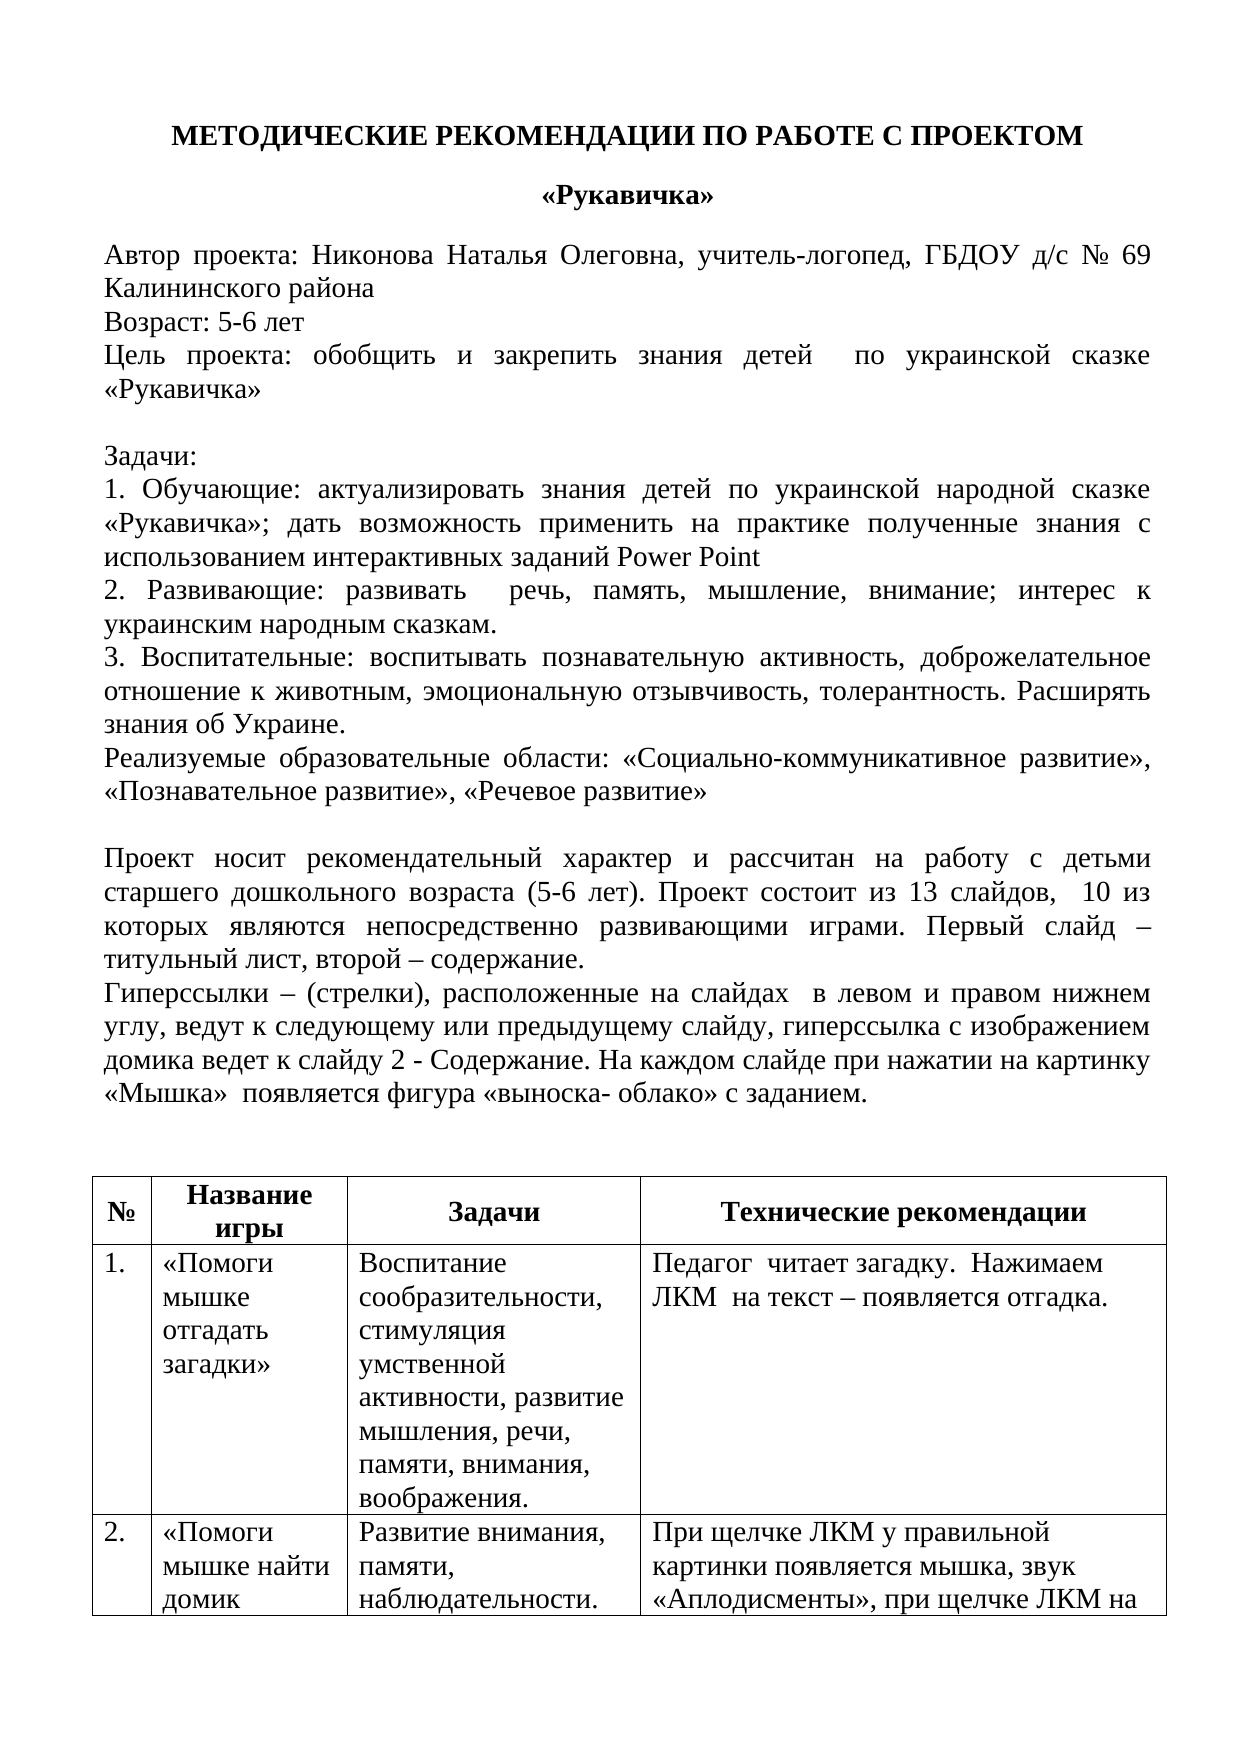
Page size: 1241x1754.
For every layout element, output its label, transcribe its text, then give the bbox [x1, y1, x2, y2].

table_header Технические рекомендации [641, 1177, 1166, 1244]
table_cell 2. [93, 1515, 151, 1615]
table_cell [152, 1515, 347, 1615]
text Автор проекта: Никонова Наталья Олеговна, учитель-логопед, ГБДОУ д/с № 69 Калининского района [103, 237, 1152, 304]
text «Рукавичка» [103, 177, 1152, 211]
text Реализуемые образовательные области: «Социально-коммуникативное развитие», «Познавательное развитие», «Речевое развитие» [103, 740, 1152, 807]
text Задачи: [103, 438, 1152, 472]
table_cell Воспитание сообразительности, стимуляция умственной активности, развитие мышления, речи, памяти, внимания, воображения. [348, 1245, 640, 1513]
table_header Название игры [152, 1177, 347, 1244]
text Гиперссылки – (стрелки), расположенные на слайдах в левом и правом нижнем углу, ведут к следующему или предыдущему слайду, гиперссылка с изображением домика ведет к слайду 2 - Содержание. На каждом слайде при нажатии на картинку «Мышка» появляется фигура «выноска- облако» с заданием. [103, 975, 1152, 1109]
text МЕТОДИЧЕСКИЕ РЕКОМЕНДАЦИИ ПО РАБОТЕ С ПРОЕКТОМ [103, 118, 1152, 152]
text Возраст: 5-6 лет [103, 304, 1152, 337]
table_cell 1. [93, 1245, 151, 1513]
text Цель проекта: обобщить и закрепить знания детей по украинской сказке «Рукавичка» [103, 337, 1152, 404]
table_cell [641, 1515, 1166, 1615]
table_cell Педагог читает загадку. Нажимаем ЛКМ на текст – появляется отгадка. [641, 1245, 1166, 1513]
text 2. Развивающие: развивать речь, память, мышление, внимание; интерес к украинским народным сказкам. [103, 572, 1152, 639]
table_header № [93, 1177, 151, 1244]
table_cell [348, 1515, 640, 1615]
table_header Задачи [348, 1177, 640, 1244]
text 1. Обучающие: актуализировать знания детей по украинской народной сказке «Рукавичка»; дать возможность применить на практике полученные знания с использованием интерактивных заданий Power Point [103, 472, 1152, 572]
text Проект носит рекомендательный характер и рассчитан на работу с детьми старшего дошкольного возраста (5-6 лет). Проект состоит из 13 слайдов, 10 из которых являются непосредственно развивающими играми. Первый слайд – титульный лист, второй – содержание. [103, 841, 1152, 975]
text 3. Воспитательные: воспитывать познавательную активность, доброжелательное отношение к животным, эмоциональную отзывчивость, толерантность. Расширять знания об Украине. [103, 639, 1152, 740]
table_cell «Помоги мышке отгадать загадки» [152, 1245, 347, 1513]
